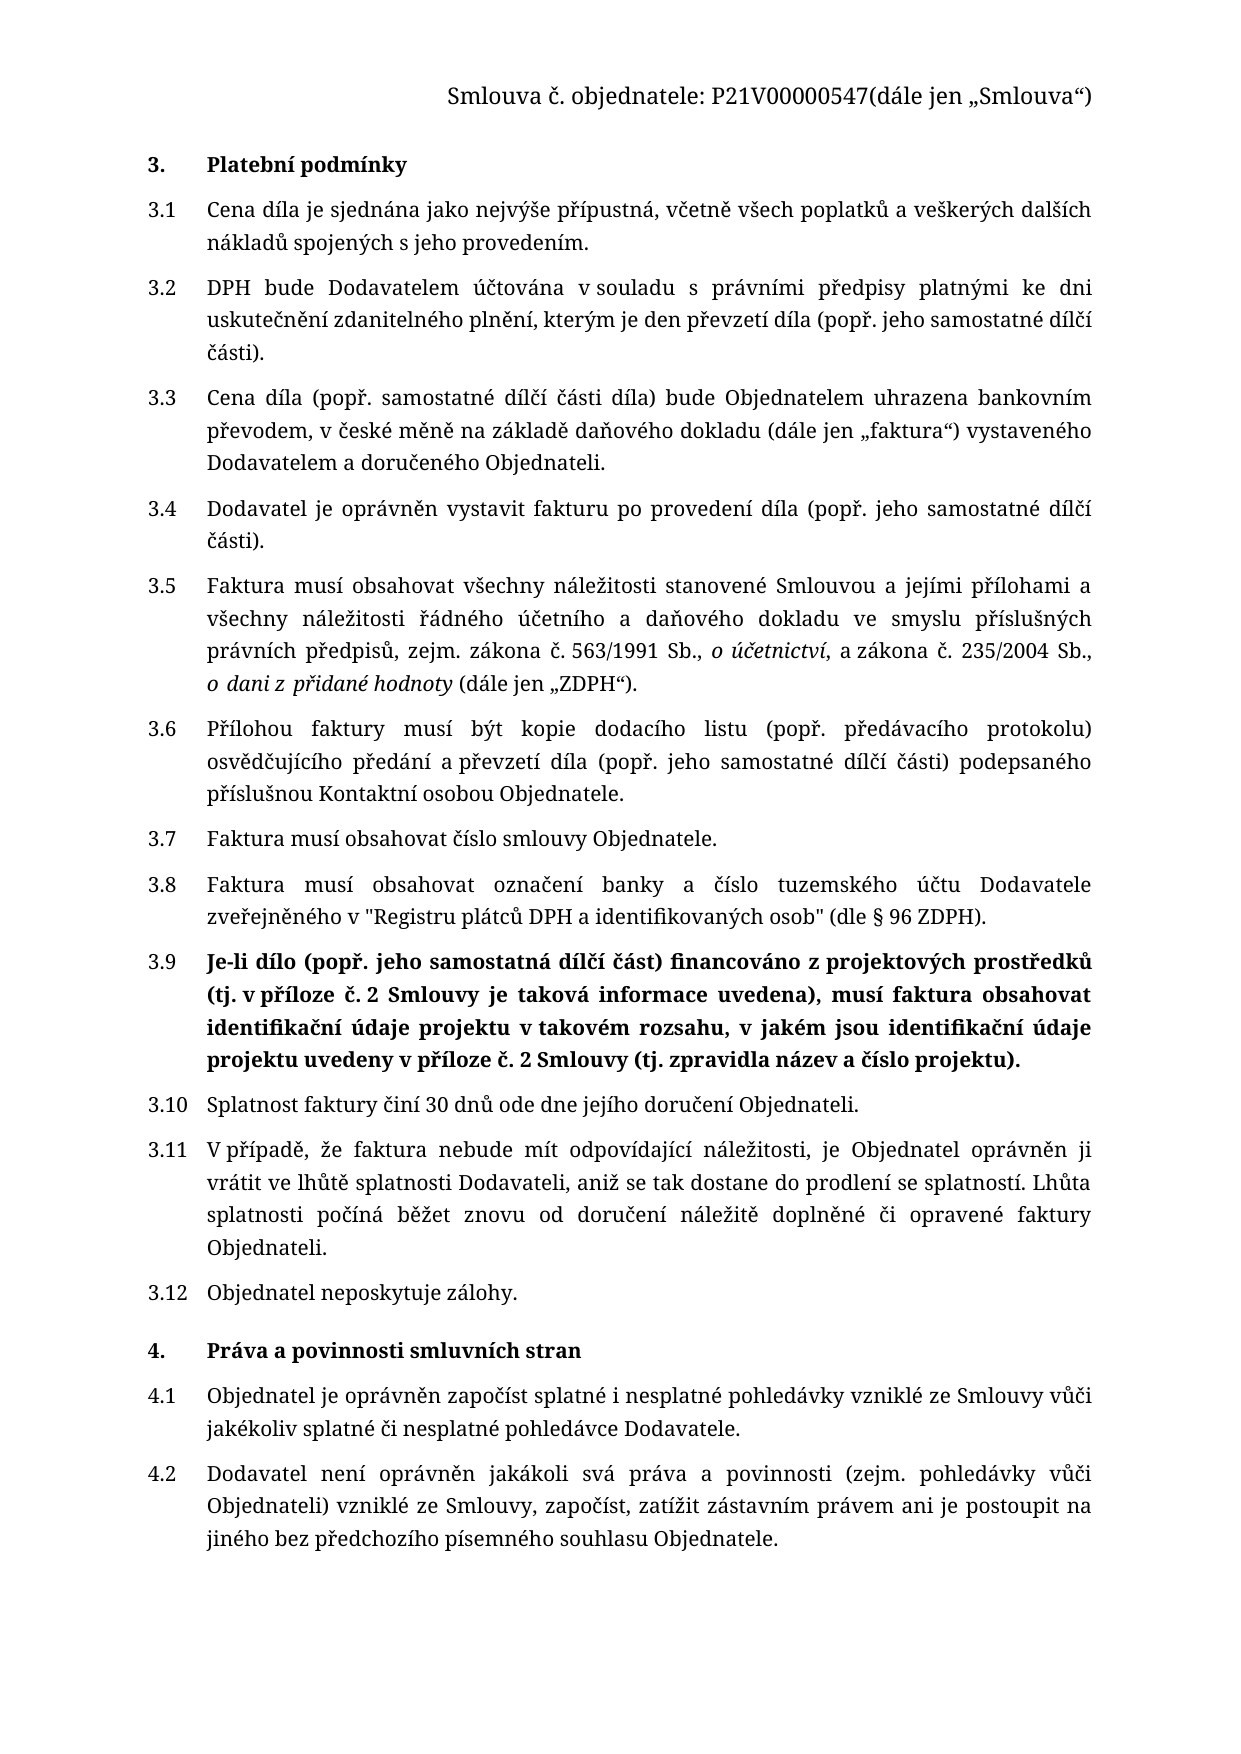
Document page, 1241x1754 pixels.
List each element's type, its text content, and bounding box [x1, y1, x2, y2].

list Dodavatel je oprávněn vystavit fakturu po provedení díla (popř. jeho samostatné dílčí části). [148, 494, 1093, 555]
list Splatnost faktury činí 30 dnů ode dne jejího doručení Objednateli. [148, 1090, 1093, 1119]
list Objednatel neposkytuje zálohy. [148, 1278, 1093, 1307]
list Práva a povinnosti smluvních stran [148, 1336, 1093, 1364]
list Objednatel je oprávněn započíst splatné i nesplatné pohledávky vzniklé ze Smlouvy vůči jakékoliv splatné či nesplatné pohledávce Dodavatele. [148, 1381, 1093, 1442]
list Faktura musí obsahovat číslo smlouvy Objednatele. [148, 824, 1093, 853]
list Dodavatel není oprávněn jakákoli svá práva a povinnosti (zejm. pohledávky vůči Objednateli) vzniklé ze Smlouvy, započíst, zatížit zástavním právem ani je postoupit na jiného bez předchozího písemného souhlasu Objednatele. [148, 1459, 1093, 1552]
list DPH bude Dodavatelem účtována v souladu s právními předpisy platnými ke dni uskutečnění zdanitelného plnění, kterým je den převzetí díla (popř. jeho samostatné dílčí části). [148, 273, 1093, 367]
list Cena díla (popř. samostatné dílčí části díla) bude Objednatelem uhrazena bankovním převodem, v české měně na základě daňového dokladu (dále jen „faktura“) vystaveného Dodavatelem a doručeného Objednateli. [148, 383, 1093, 477]
list Faktura musí obsahovat všechny náležitosti stanovené Smlouvou a jejími přílohami a všechny náležitosti řádného účetního a daňového dokladu ve smyslu příslušných právních předpisů, zejm. zákona č. 563/1991 Sb., o účetnictví, a zákona č. 235/2004 Sb., o dani z přidané hodnoty (dále jen „ZDPH“). [148, 571, 1093, 698]
list Platební podmínky [148, 150, 1093, 179]
list V případě, že faktura nebude mít odpovídající náležitosti, je Objednatel oprávněn ji vrátit ve lhůtě splatnosti Dodavateli, aniž se tak dostane do prodlení se splatností. Lhůta splatnosti počíná běžet znovu od doručení náležitě doplněné či opravené faktury Objednateli. [148, 1135, 1093, 1262]
list Cena díla je sjednána jako nejvýše přípustná, včetně všech poplatků a veškerých dalších nákladů spojených s jeho provedením. [148, 195, 1093, 256]
list Přílohou faktury musí být kopie dodacího listu (popř. předávacího protokolu) osvědčujícího předání a převzetí díla (popř. jeho samostatné dílčí části) podepsaného příslušnou Kontaktní osobou Objednatele. [148, 714, 1093, 808]
list Je-li dílo (popř. jeho samostatná dílčí část) financováno z projektových prostředků (tj. v příloze č. 2 Smlouvy je taková informace uvedena), musí faktura obsahovat identifikační údaje projektu v takovém rozsahu, v jakém jsou identifikační údaje projektu uvedeny v příloze č. 2 Smlouvy (tj. zpravidla název a číslo projektu). [148, 947, 1093, 1074]
list Faktura musí obsahovat označení banky a číslo tuzemského účtu Dodavatele zveřejněného v "Registru plátců DPH a identifikovaných osob" (dle § 96 ZDPH). [148, 870, 1093, 931]
